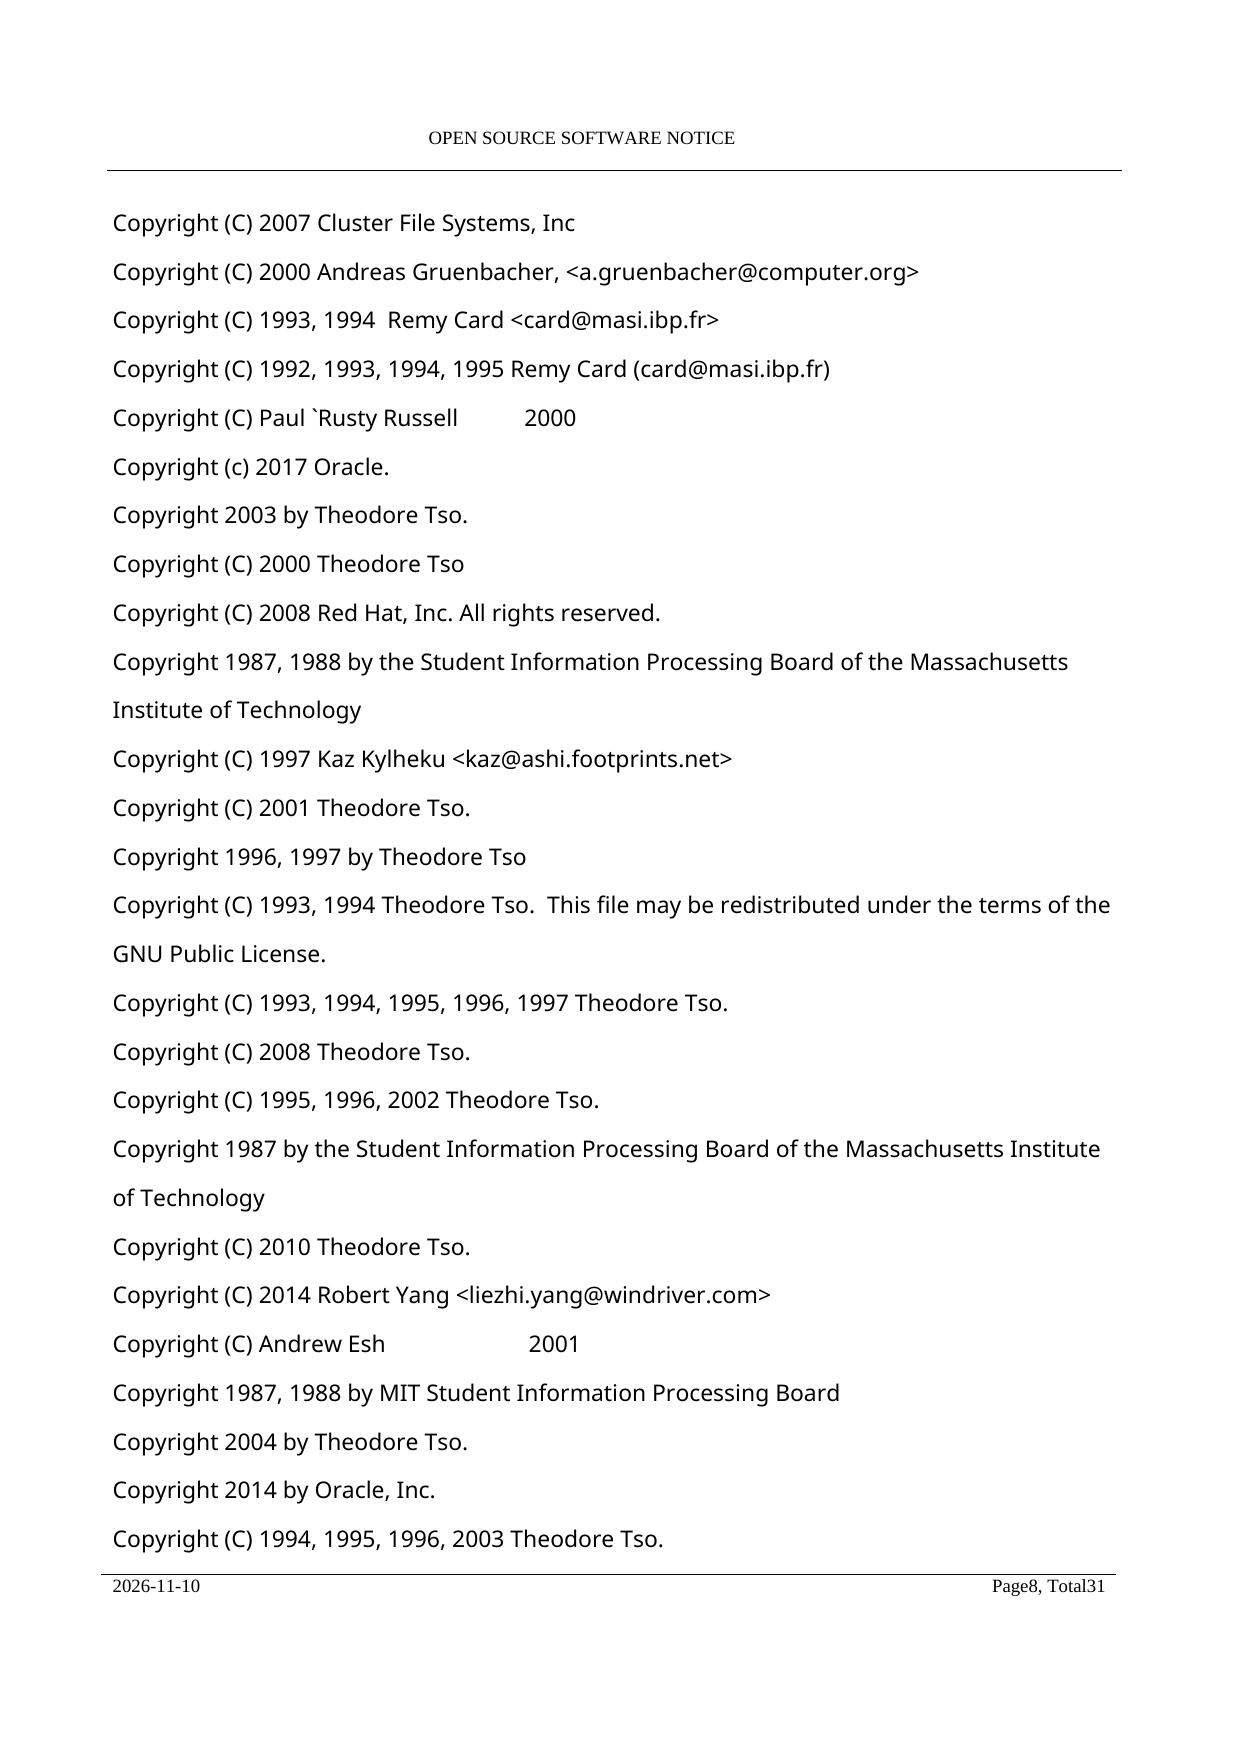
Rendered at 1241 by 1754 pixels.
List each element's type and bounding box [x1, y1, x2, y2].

text [112, 206, 1128, 1555]
